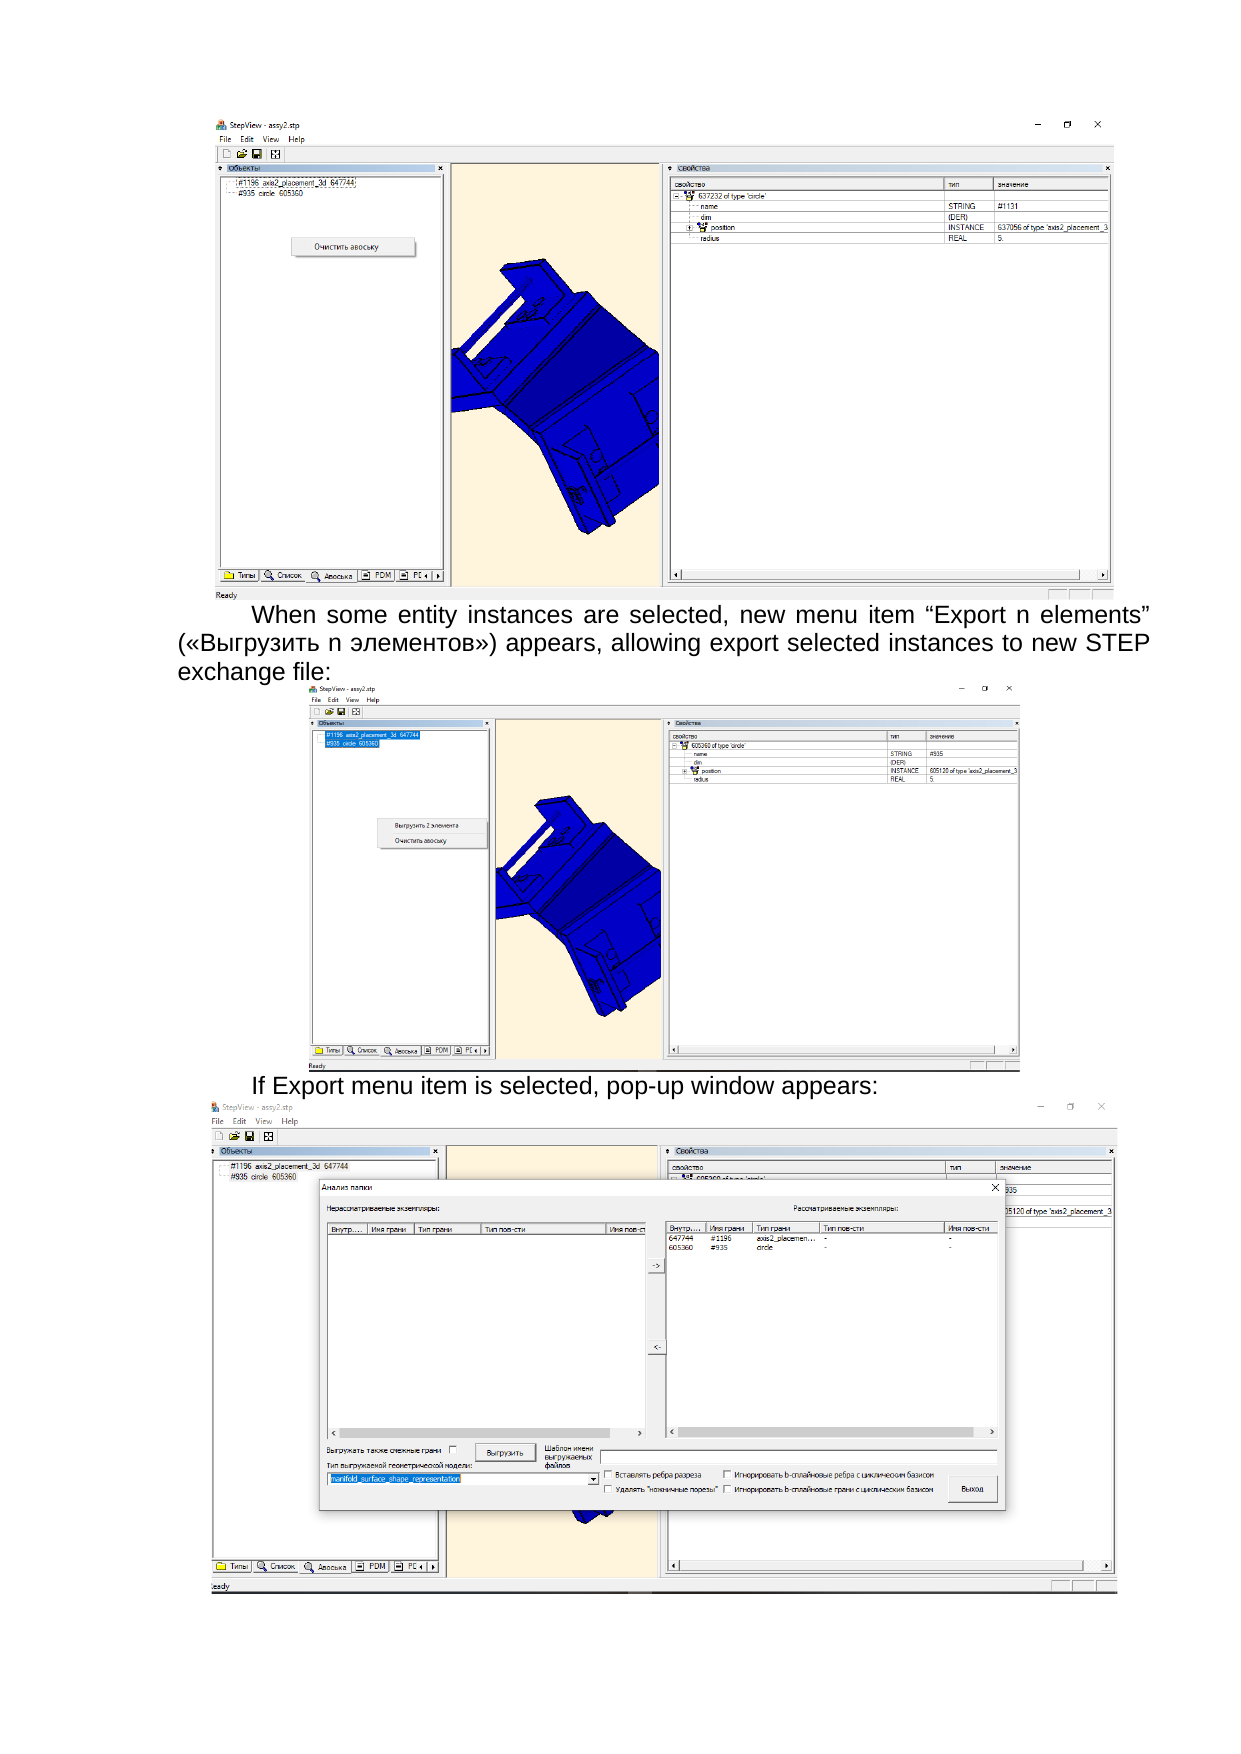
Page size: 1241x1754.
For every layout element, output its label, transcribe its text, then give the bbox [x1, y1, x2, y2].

picture [215, 118, 1114, 600]
picture [309, 686, 1020, 1072]
text When some entity instances are selected, new menu item “Export n elements” («Выгрузить n элементов») appears, allowing export selected instances to new STEP exchange file: [177, 600, 1152, 686]
text If Export menu item is selected, pop-up window appears: [177, 1071, 1152, 1100]
picture [211, 1100, 1118, 1594]
